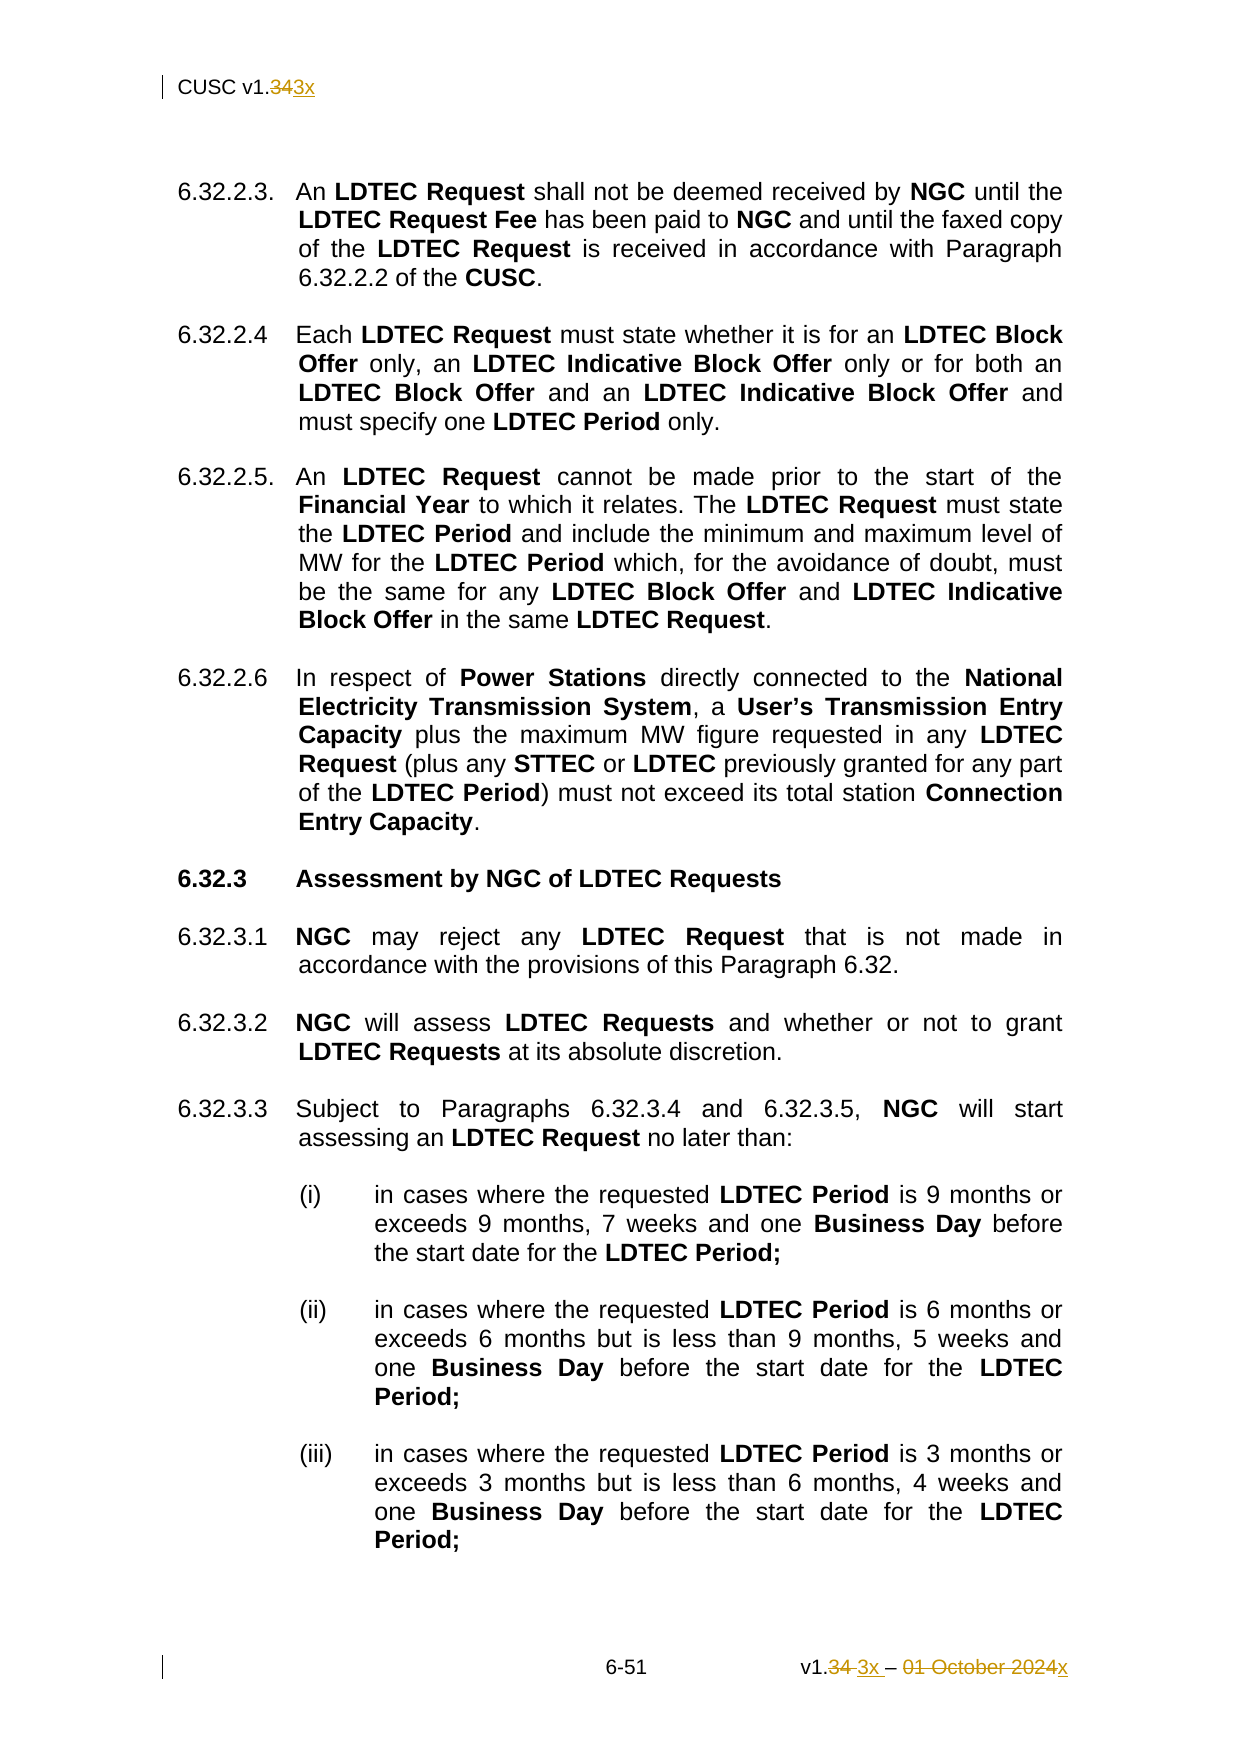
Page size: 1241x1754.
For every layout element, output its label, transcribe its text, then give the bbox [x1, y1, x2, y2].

text 6.32.3.3 Subject to Paragraphs 6.32.3.4 and 6.32.3.5, NGC will start assessing an LDTEC Request no later than: [177, 1094, 1063, 1152]
text 6.32.2.6 In respect of Power Stations directly connected to the National Electricity Transmission System, a User’s Transmission Entry Capacity plus the maximum MW figure requested in any LDTEC Request (plus any STTEC or LDTEC previously granted for any part of the LDTEC Period) must not exceed its total station Connection Entry Capacity. [177, 663, 1063, 835]
text 6.32.2.5. An LDTEC Request cannot be made prior to the start of the Financial Year to which it relates. The LDTEC Request must state the LDTEC Period and include the minimum and maximum level of MW for the LDTEC Period which, for the avoidance of doubt, must be the same for any LDTEC Block Offer and LDTEC Indicative Block Offer in the same LDTEC Request. [177, 462, 1063, 634]
text (iii) in cases where the requested LDTEC Period is 3 months or exceeds 3 months but is less than 6 months, 4 weeks and one Business Day before the start date for the LDTEC Period; [177, 1439, 1063, 1554]
text 6.32.3.1 NGC may reject any LDTEC Request that is not made in accordance with the provisions of this Paragraph 6.32. [177, 922, 1063, 979]
text 6.32.2.3. An LDTEC Request shall not be deemed received by NGC until the LDTEC Request Fee has been paid to NGC and until the faxed copy of the LDTEC Request is received in accordance with Paragraph 6.32.2.2 of the CUSC. [177, 176, 1063, 291]
text 6.32.3 Assessment by NGC of LDTEC Requests [177, 864, 1063, 893]
text 6.32.2.4 Each LDTEC Request must state whether it is for an LDTEC Block Offer only, an LDTEC Indicative Block Offer only or for both an LDTEC Block Offer and an LDTEC Indicative Block Offer and must specify one LDTEC Period only. [177, 320, 1063, 435]
text (i) in cases where the requested LDTEC Period is 9 months or exceeds 9 months, 7 weeks and one Business Day before the start date for the LDTEC Period; [177, 1180, 1063, 1267]
text 6.32.3.2 NGC will assess LDTEC Requests and whether or not to grant LDTEC Requests at its absolute discretion. [177, 1008, 1063, 1065]
text (ii) in cases where the requested LDTEC Period is 6 months or exceeds 6 months but is less than 9 months, 5 weeks and one Business Day before the start date for the LDTEC Period; [177, 1295, 1063, 1410]
